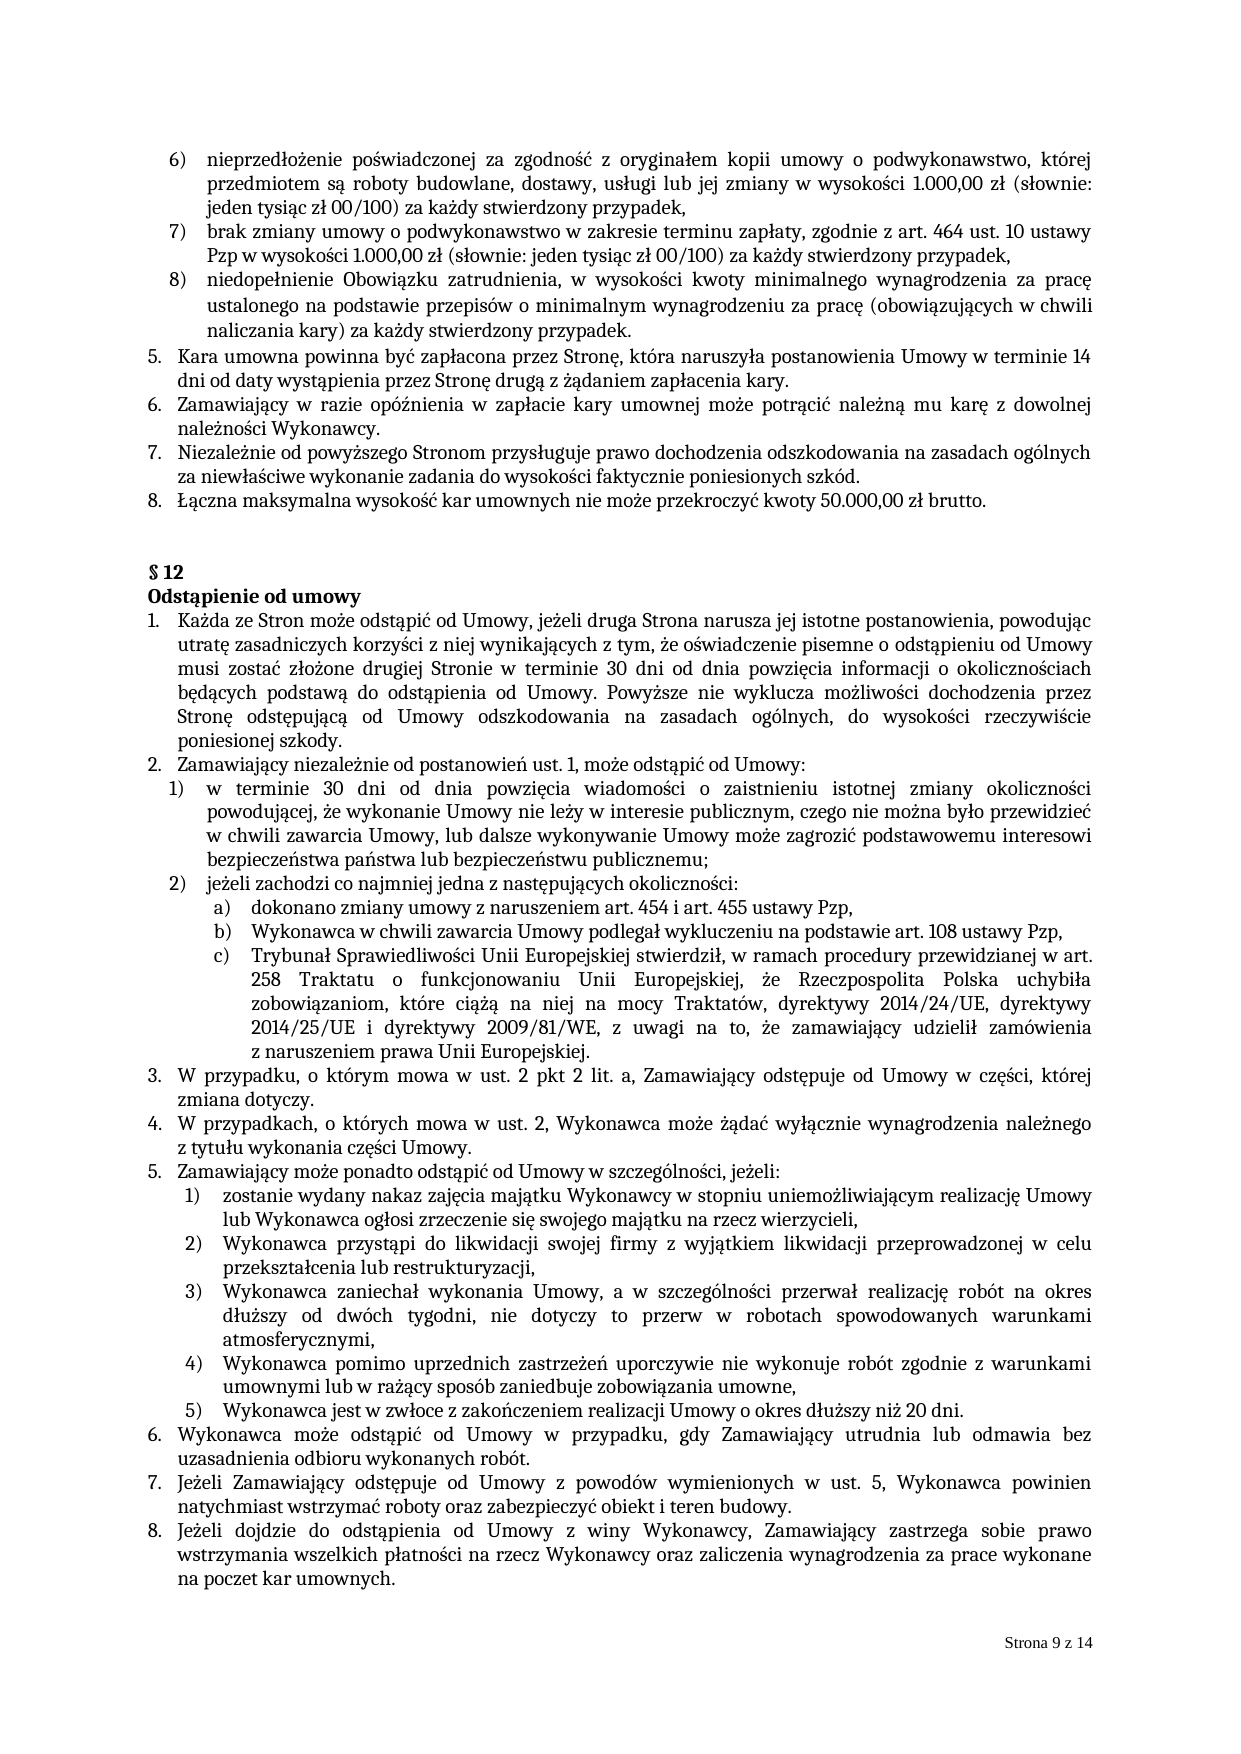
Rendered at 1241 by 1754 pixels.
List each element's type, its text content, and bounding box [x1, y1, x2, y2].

list Łączna maksymalna wysokość kar umownych nie może przekroczyć kwoty 50.000,00 zł brutto. [148, 489, 1093, 513]
list zostanie wydany nakaz zajęcia majątku Wykonawcy w stopniu uniemożliwiającym realizację Umowy lub Wykonawca ogłosi zrzeczenie się swojego majątku na rzecz wierzycieli, [185, 1183, 1093, 1231]
list Trybunał Sprawiedliwości Unii Europejskiej stwierdził, w ramach procedury przewidzianej w art. 258 Traktatu o funkcjonowaniu Unii Europejskiej, że Rzeczpospolita Polska uchybiła zobowiązaniom, które ciążą na niej na mocy Traktatów, dyrektywy 2014/24/UE, dyrektywy 2014/25/UE i dyrektywy 2009/81/WE, z uwagi na to, że zamawiający udzielił zamówienia z naruszeniem prawa Unii Europejskiej. [213, 944, 1093, 1064]
list brak zmiany umowy o podwykonawstwo w zakresie terminu zapłaty, zgodnie z art. 464 ust. 10 ustawy Pzp w wysokości 1.000,00 zł (słownie: jeden tysiąc zł 00/100) za każdy stwierdzony przypadek, [169, 219, 1093, 267]
list Zamawiający w razie opóźnienia w zapłacie kary umownej może potrącić należną mu karę z dowolnej należności Wykonawcy. [148, 393, 1093, 441]
list W przypadku, o którym mowa w ust. 2 pkt 2 lit. a, Zamawiający odstępuje od Umowy w części, której zmiana dotyczy. [148, 1064, 1093, 1112]
list Wykonawca przystąpi do likwidacji swojej firmy z wyjątkiem likwidacji przeprowadzonej w celu przekształcenia lub restrukturyzacji, [185, 1231, 1093, 1279]
text Odstąpienie od umowy [148, 584, 1093, 608]
list Kara umowna powinna być zapłacona przez Stronę, która naruszyła postanowienia Umowy w terminie 14 dni od daty wystąpienia przez Stronę drugą z żądaniem zapłacenia kary. [148, 345, 1093, 393]
list W przypadkach, o których mowa w ust. 2, Wykonawca może żądać wyłącznie wynagrodzenia należnego z tytułu wykonania części Umowy. [148, 1112, 1093, 1159]
list Niezależnie od powyższego Stronom przysługuje prawo dochodzenia odszkodowania na zasadach ogólnych za niewłaściwe wykonanie zadania do wysokości faktycznie poniesionych szkód. [148, 441, 1093, 489]
list dokonano zmiany umowy z naruszeniem art. 454 i art. 455 ustawy Pzp, [213, 896, 1093, 920]
list Zamawiający może ponadto odstąpić od Umowy w szczególności, jeżeli: [148, 1159, 1093, 1183]
list Każda ze Stron może odstąpić od Umowy, jeżeli druga Strona narusza jej istotne postanowienia, powodując utratę zasadniczych korzyści z niej wynikających z tym, że oświadczenie pisemne o odstąpieniu od Umowy musi zostać złożone drugiej Stronie w terminie 30 dni od dnia powzięcia informacji o okolicznościach będących podstawą do odstąpienia od Umowy. Powyższe nie wyklucza możliwości dochodzenia przez Stronę odstępującą od Umowy odszkodowania na zasadach ogólnych, do wysokości rzeczywiście poniesionej szkody. [148, 608, 1093, 752]
list Wykonawca w chwili zawarcia Umowy podlegał wykluczeniu na podstawie art. 108 ustawy Pzp, [213, 920, 1093, 944]
text § 12 [148, 561, 1093, 584]
list Wykonawca zaniechał wykonania Umowy, a w szczególności przerwał realizację robót na okres dłuższy od dwóch tygodni, nie dotyczy to przerw w robotach spowodowanych warunkami atmosferycznymi, [185, 1279, 1093, 1351]
list Wykonawca jest w zwłoce z zakończeniem realizacji Umowy o okres dłuższy niż 20 dni. [185, 1399, 1093, 1423]
list nieprzedłożenie poświadczonej za zgodność z oryginałem kopii umowy o podwykonawstwo, której przedmiotem są roboty budowlane, dostawy, usługi lub jej zmiany w wysokości 1.000,00 zł (słownie: jeden tysiąc zł 00/100) za każdy stwierdzony przypadek, [169, 148, 1093, 219]
list Zamawiający niezależnie od postanowień ust. 1, może odstąpić od Umowy: [148, 752, 1093, 776]
list Jeżeli Zamawiający odstępuje od Umowy z powodów wymienionych w ust. 5, Wykonawca powinien natychmiast wstrzymać roboty oraz zabezpieczyć obiekt i teren budowy. [148, 1471, 1093, 1519]
list w terminie 30 dni od dnia powzięcia wiadomości o zaistnieniu istotnej zmiany okoliczności powodującej, że wykonanie Umowy nie leży w interesie publicznym, czego nie można było przewidzieć w chwili zawarcia Umowy, lub dalsze wykonywanie Umowy może zagrozić podstawowemu interesowi bezpieczeństwa państwa lub bezpieczeństwu publicznemu; [169, 776, 1093, 872]
list Wykonawca może odstąpić od Umowy w przypadku, gdy Zamawiający utrudnia lub odmawia bez uzasadnienia odbioru wykonanych robót. [148, 1423, 1093, 1471]
list Wykonawca pomimo uprzednich zastrzeżeń uporczywie nie wykonuje robót zgodnie z warunkami umownymi lub w rażący sposób zaniedbuje zobowiązania umowne, [185, 1351, 1093, 1399]
list jeżeli zachodzi co najmniej jedna z następujących okoliczności: [169, 872, 1093, 896]
list Jeżeli dojdzie do odstąpienia od Umowy z winy Wykonawcy, Zamawiający zastrzega sobie prawo wstrzymania wszelkich płatności na rzecz Wykonawcy oraz zaliczenia wynagrodzenia za prace wykonane na poczet kar umownych. [148, 1519, 1093, 1591]
list niedopełnienie Obowiązku zatrudnienia, w wysokości kwoty minimalnego wynagrodzenia za pracę ustalonego na podstawie przepisów o minimalnym wynagrodzeniu za pracę (obowiązujących w chwili naliczania kary) za każdy stwierdzony przypadek. [169, 267, 1093, 343]
